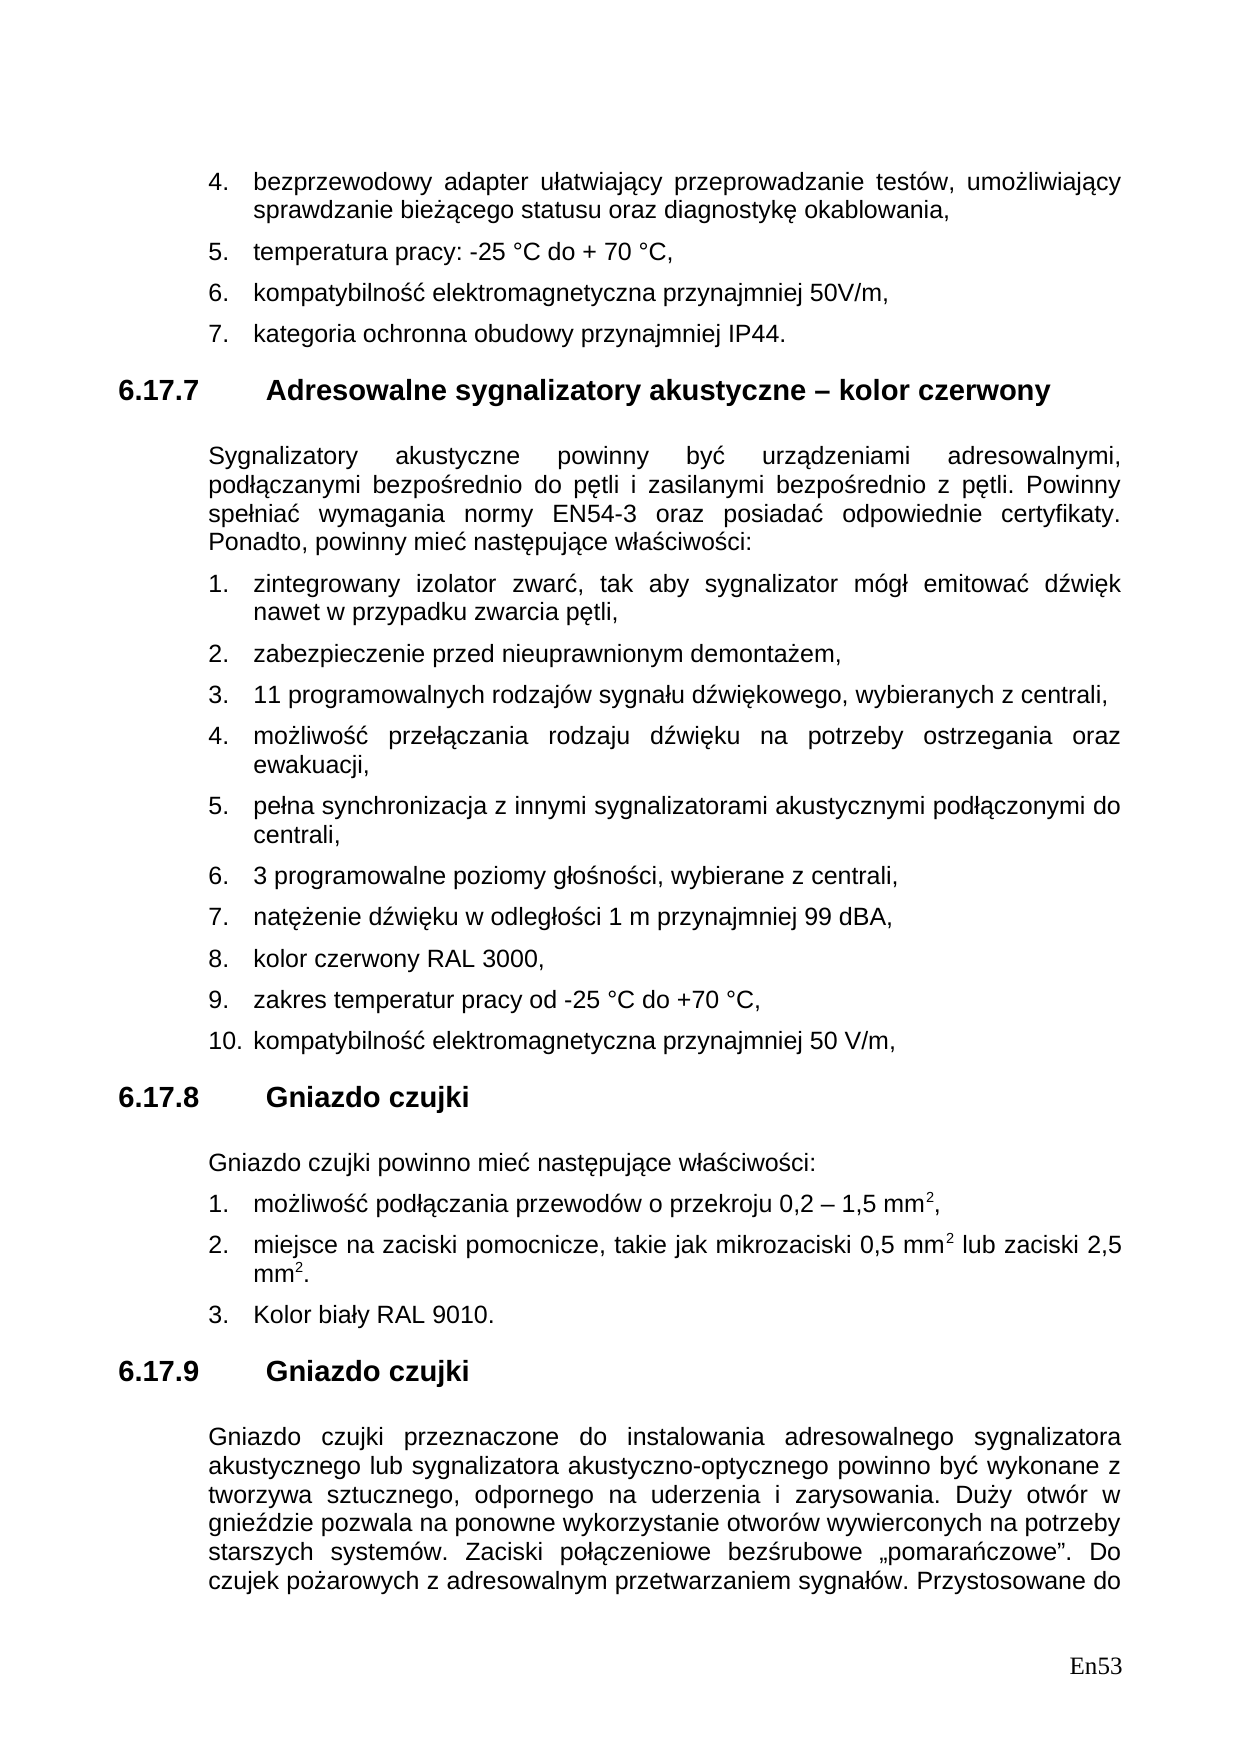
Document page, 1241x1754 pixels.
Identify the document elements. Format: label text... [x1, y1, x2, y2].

list zintegrowany izolator zwarć, tak aby sygnalizator mógł emitować dźwięk nawet w przypadku zwarcia pętli, [208, 568, 1122, 626]
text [208, 1422, 1122, 1594]
text natężenie dźwięku w odległości 1 m przynajmniej 99 dBA, [208, 902, 1122, 931]
subtitle Gniazdo czujki [118, 1080, 1122, 1113]
text Kolor biały RAL 9010. [208, 1300, 1122, 1329]
text kompatybilność elektromagnetyczna przynajmniej 50 V/m, [208, 1026, 1122, 1055]
text zakres temperatur pracy od -25 °C do +70 °C, [208, 985, 1122, 1013]
subtitle Adresowalne sygnalizatory akustyczne – kolor czerwony [118, 373, 1122, 407]
text bezprzewodowy adapter ułatwiający przeprowadzanie testów, umożliwiający sprawdzanie bieżącego statusu oraz diagnostykę okablowania, [208, 167, 1122, 224]
text pełna synchronizacja z innymi sygnalizatorami akustycznymi podłączonymi do centrali, [208, 791, 1122, 848]
text możliwość przełączania rodzaju dźwięku na potrzeby ostrzegania oraz ewakuacji, [208, 721, 1122, 778]
text kategoria ochronna obudowy przynajmniej IP44. [208, 319, 1122, 348]
text kompatybilność elektromagnetyczna przynajmniej 50V/m, [208, 278, 1122, 307]
text temperatura pracy: -25 °C do + 70 °C, [208, 237, 1122, 266]
text 3 programowalne poziomy głośności, wybierane z centrali, [208, 861, 1122, 890]
list możliwość podłączania przewodów o przekroju 0,2 – 1,5 mm2, [208, 1189, 1122, 1218]
text Sygnalizatory akustyczne powinny być urządzeniami adresowalnymi, podłączanymi bezpośrednio do pętli i zasilanymi bezpośrednio z pętli. Powinny spełniać wymagania normy EN54-3 oraz posiadać odpowiednie certyfikaty. Ponadto, powinny mieć następujące właściwości: [208, 441, 1122, 556]
subtitle Gniazdo czujki [118, 1354, 1122, 1388]
text 11 programowalnych rodzajów sygnału dźwiękowego, wybieranych z centrali, [208, 680, 1122, 708]
text zabezpieczenie przed nieuprawnionym demontażem, [208, 638, 1122, 667]
text miejsce na zaciski pomocnicze, takie jak mikrozaciski 0,5 mm2 lub zaciski 2,5 mm2. [208, 1230, 1122, 1288]
text Gniazdo czujki powinno mieć następujące właściwości: [208, 1148, 1122, 1177]
text kolor czerwony RAL 3000, [208, 943, 1122, 972]
